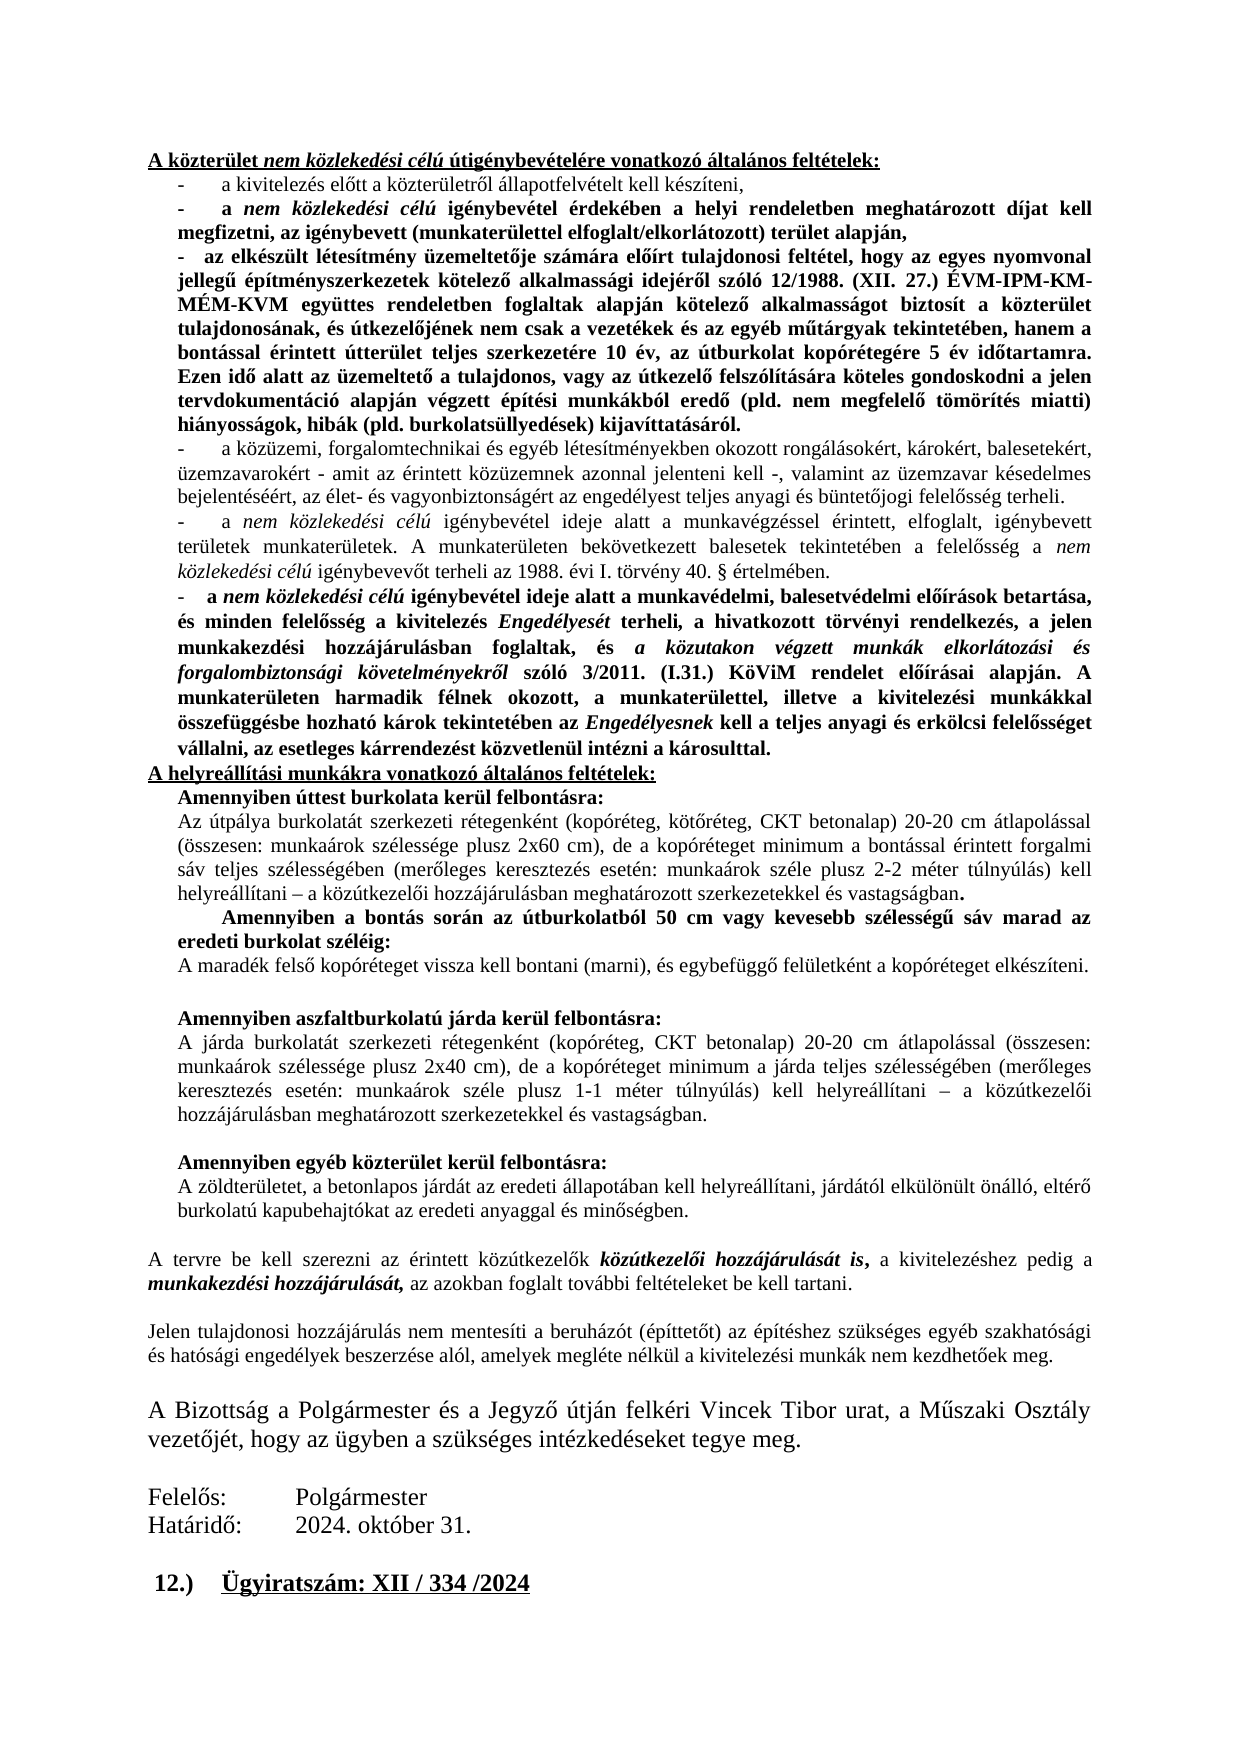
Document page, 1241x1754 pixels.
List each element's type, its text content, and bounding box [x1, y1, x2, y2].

text Amennyiben a bontás során az útburkolatból 50 cm vagy kevesebb szélességű sáv marad az eredeti burkolat széléig: [177, 905, 1093, 953]
list a kivitelezés előtt a közterületről állapotfelvételt kell készíteni, [177, 172, 1093, 196]
text Amennyiben egyéb közterület kerül felbontásra: [177, 1150, 1093, 1174]
list az elkészült létesítmény üzemeltetője számára előírt tulajdonosi feltétel, hogy az egyes nyomvonal jellegű építményszerkezetek kötelező alkalmassági idejéről szóló 12/1988. (XII. 27.) ÉVM-IPM-KM-MÉM-KVM együttes rendeletben foglaltak alapján kötelező alkalmasságot biztosít a közterület tulajdonosának, és útkezelőjének nem csak a vezetékek és az egyéb műtárgyak tekintetében, hanem a bontással érintett útterület teljes szerkezetére 10 év, az útburkolat kopórétegére 5 év időtartamra. Ezen idő alatt az üzemeltető a tulajdonos, vagy az útkezelő felszólítására köteles gondoskodni a jelen tervdokumentáció alapján végzett építési munkákból eredő (pld. nem megfelelő tömörítés miatti) hiányosságok, hibák (pld. burkolatsüllyedések) kijavíttatásáról. [177, 244, 1093, 436]
text A közterület nem közlekedési célú útigénybevételére vonatkozó általános feltételek: [148, 148, 1093, 172]
text Felelős: Polgármester [148, 1482, 1093, 1511]
list Ügyiratszám: XII / 334 /2024 [154, 1568, 1093, 1597]
text A tervre be kell szerezni az érintett közútkezelők közútkezelői hozzájárulását is, a kivitelezéshez pedig a munkakezdési hozzájárulását, az azokban foglalt további feltételeket be kell tartani. [148, 1247, 1093, 1295]
text Jelen tulajdonosi hozzájárulás nem mentesíti a beruházót (építtetőt) az építéshez szükséges egyéb szakhatósági és hatósági engedélyek beszerzése alól, amelyek megléte nélkül a kivitelezési munkák nem kezdhetőek meg. [148, 1319, 1093, 1367]
text A zöldterületet, a betonlapos járdát az eredeti állapotában kell helyreállítani, járdától elkülönült önálló, eltérő burkolatú kapubehajtókat az eredeti anyaggal és minőségben. [177, 1174, 1093, 1222]
text A Bizottság a Polgármester és a Jegyző útján felkéri Vincek Tibor urat, a Műszaki Osztály vezetőjét, hogy az ügyben a szükséges intézkedéseket tegye meg. [148, 1396, 1093, 1453]
text Az útpálya burkolatát szerkezeti rétegenként (kopóréteg, kötőréteg, CKT betonalap) 20-20 cm átlapolással (összesen: munkaárok szélessége plusz 2x60 cm), de a kopóréteget minimum a bontással érintett forgalmi sáv teljes szélességében (merőleges keresztezés esetén: munkaárok széle plusz 2-2 méter túlnyúlás) kell helyreállítani – a közútkezelői hozzájárulásban meghatározott szerkezetekkel és vastagságban. [177, 809, 1093, 905]
list a nem közlekedési célú igénybevétel ideje alatt a munkavégzéssel érintett, elfoglalt, igénybevett területek munkaterületek. A munkaterületen bekövetkezett balesetek tekintetében a felelősség a nem közlekedési célú igénybevevőt terheli az 1988. évi I. törvény 40. § értelmében. [177, 508, 1093, 583]
list a nem közlekedési célú igénybevétel érdekében a helyi rendeletben meghatározott díjat kell megfizetni, az igénybevett (munkaterülettel elfoglalt/elkorlátozott) terület alapján, [177, 196, 1093, 244]
list a nem közlekedési célú igénybevétel ideje alatt a munkavédelmi, balesetvédelmi előírások betartása, és minden felelősség a kivitelezés Engedélyesét terheli, a hivatkozott törvényi rendelkezés, a jelen munkakezdési hozzájárulásban foglaltak, és a közutakon végzett munkák elkorlátozási és forgalombiztonsági követelményekről szóló 3/2011. (I.31.) KöViM rendelet előírásai alapján. A munkaterületen harmadik félnek okozott, a munkaterülettel, illetve a kivitelezési munkákkal összefüggésbe hozható károk tekintetében az Engedélyesnek kell a teljes anyagi és erkölcsi felelősséget vállalni, az esetleges kárrendezést közvetlenül intézni a károsulttal. [177, 584, 1093, 759]
text Amennyiben aszfaltburkolatú járda kerül felbontásra: [177, 1006, 1093, 1030]
text A helyreállítási munkákra vonatkozó általános feltételek: [148, 761, 1093, 785]
list a közüzemi, forgalomtechnikai és egyéb létesítményekben okozott rongálásokért, károkért, balesetekért, üzemzavarokért - amit az érintett közüzemnek azonnal jelenteni kell -, valamint az üzemzavar késedelmes bejelentéséért, az élet- és vagyonbiztonságért az engedélyest teljes anyagi és büntetőjogi felelősség terheli. [177, 436, 1093, 508]
text Amennyiben úttest burkolata kerül felbontásra: [177, 785, 1093, 809]
text A járda burkolatát szerkezeti rétegenként (kopóréteg, CKT betonalap) 20-20 cm átlapolással (összesen: munkaárok szélessége plusz 2x40 cm), de a kopóréteget minimum a járda teljes szélességében (merőleges keresztezés esetén: munkaárok széle plusz 1-1 méter túlnyúlás) kell helyreállítani – a közútkezelői hozzájárulásban meghatározott szerkezetekkel és vastagságban. [177, 1030, 1093, 1126]
text A maradék felső kopóréteget vissza kell bontani (marni), és egybefüggő felületként a kopóréteget elkészíteni. [177, 953, 1093, 977]
text Határidő: 2024. október 31. [148, 1511, 1093, 1539]
